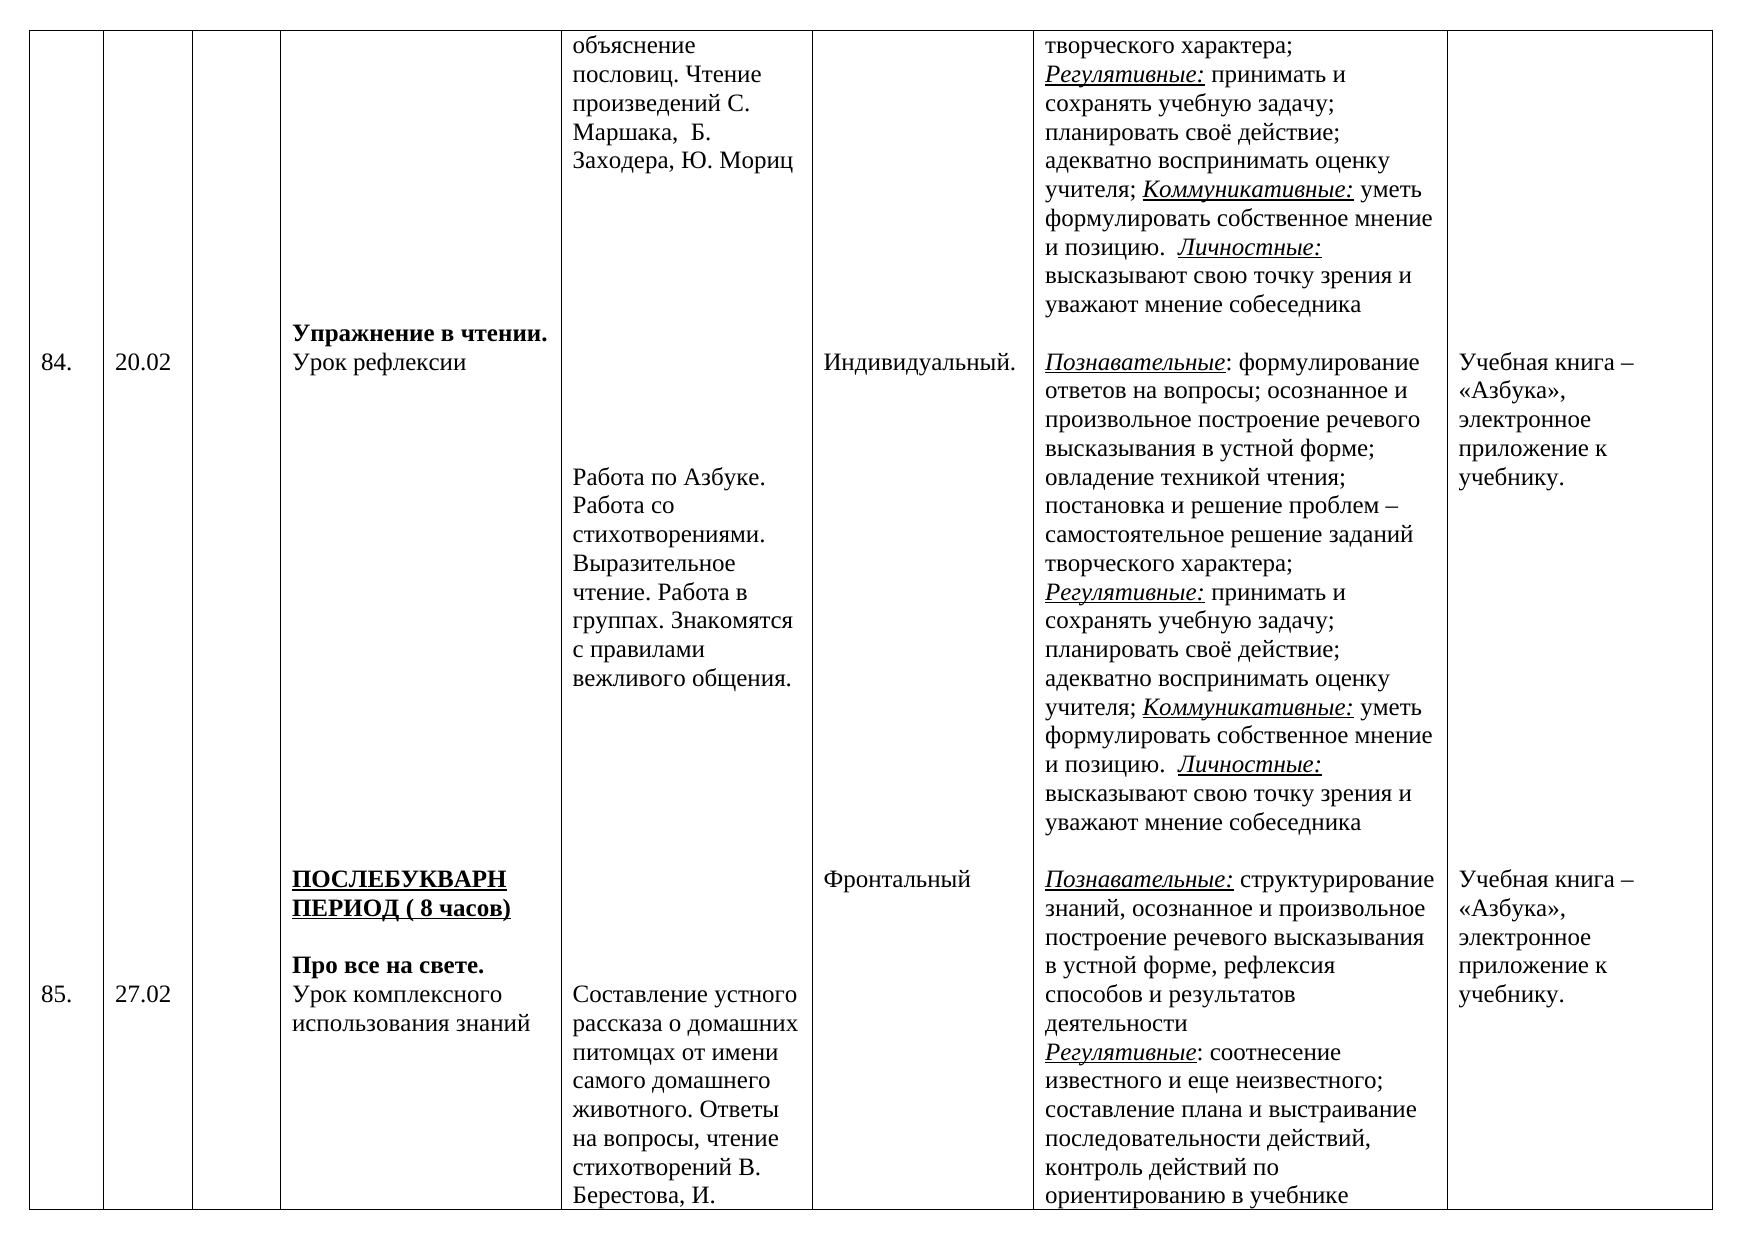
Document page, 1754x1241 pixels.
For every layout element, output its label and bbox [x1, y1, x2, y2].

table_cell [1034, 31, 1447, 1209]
table_cell [813, 31, 1033, 1209]
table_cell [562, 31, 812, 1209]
table_cell [1448, 31, 1712, 1209]
table_cell [193, 31, 280, 1209]
table_cell [104, 31, 192, 1209]
table_cell [30, 31, 103, 1209]
table_cell [281, 31, 561, 1209]
